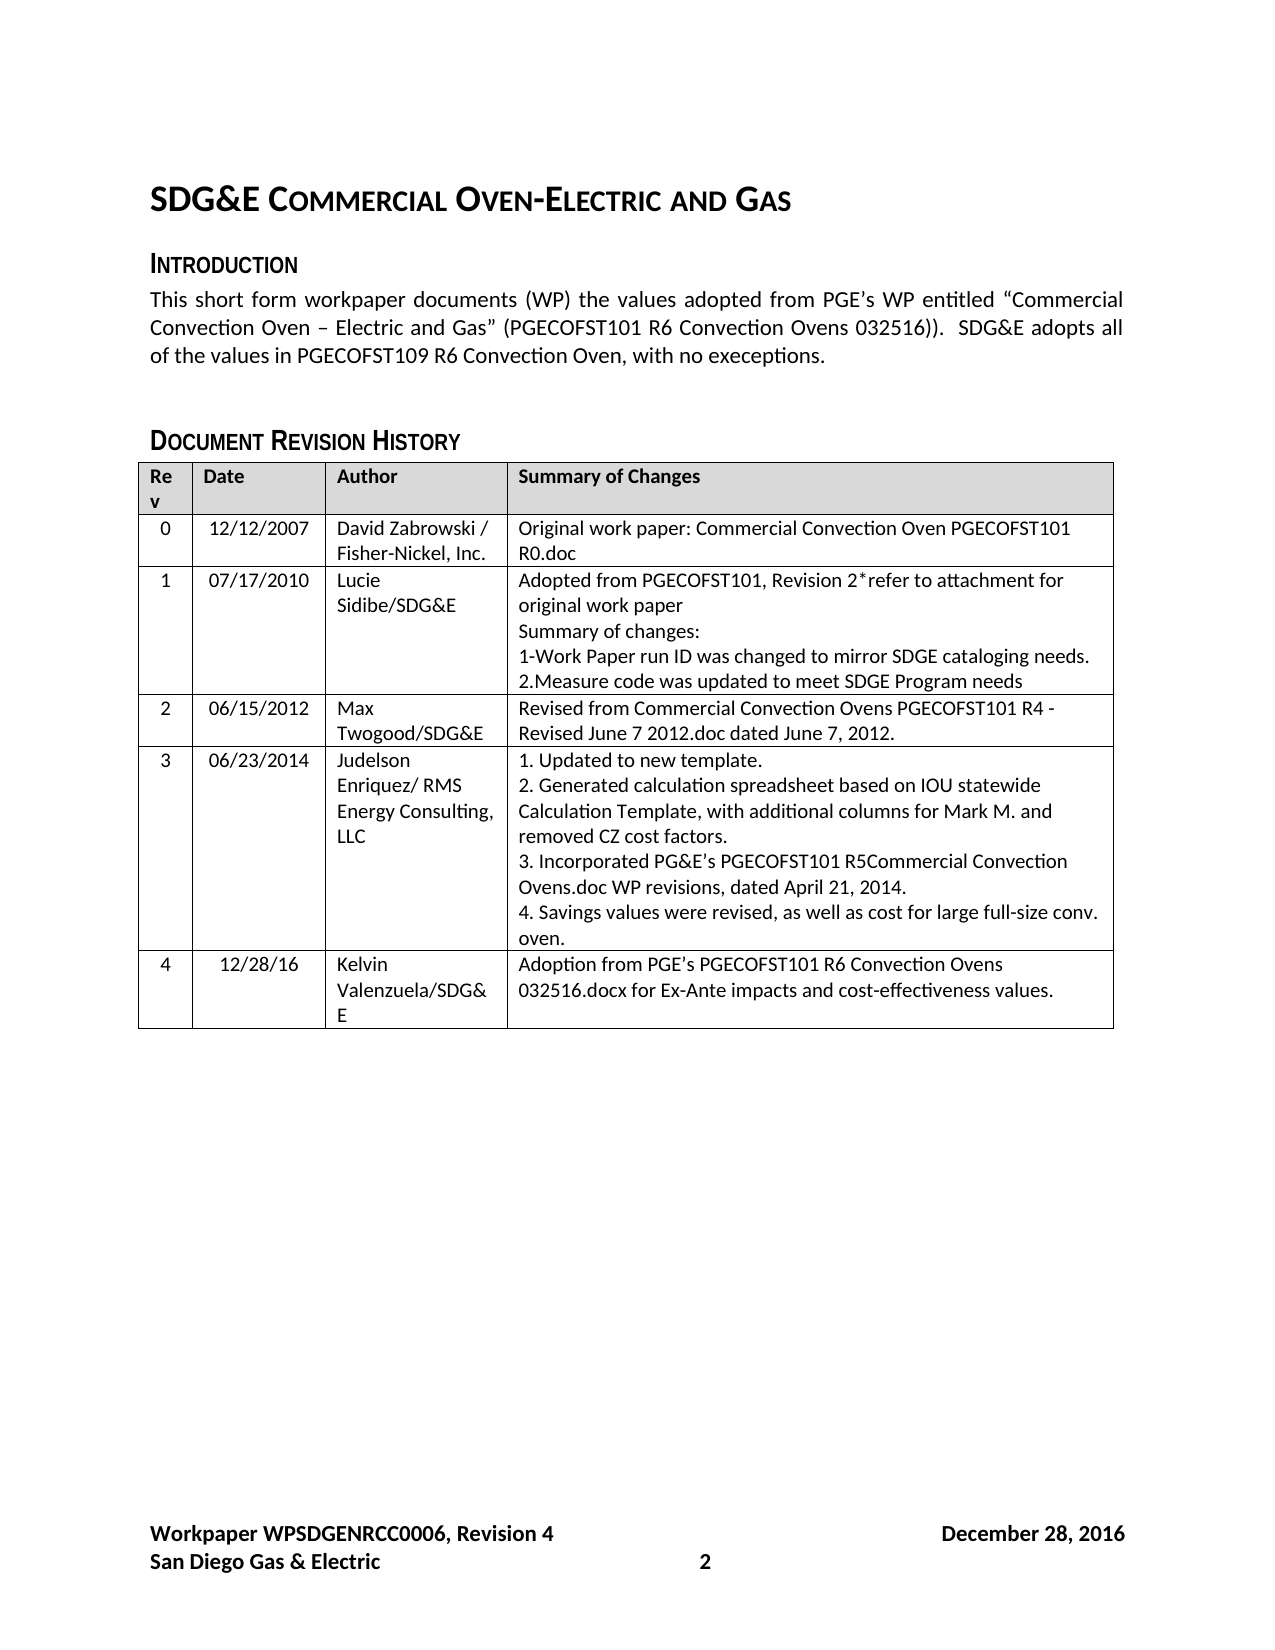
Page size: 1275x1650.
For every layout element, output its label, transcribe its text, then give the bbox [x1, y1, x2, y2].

table_cell David Zabrowski / Fisher-Nickel, Inc. [326, 515, 507, 566]
text This short form workpaper documents (WP) the values adopted from PGE’s WP entitled “Commercial Convection Oven – Electric and Gas” (PGECOFST101 R6 Convection Ovens 032516)). SDG&E adopts all of the values in PGECOFST109 R6 Convection Oven, with no execeptions. [150, 286, 1125, 369]
table_header Summary of Changes [508, 463, 1113, 514]
table_cell Max Twogood/SDG&E [326, 695, 507, 746]
table_cell Revised from Commercial Convection Ovens PGECOFST101 R4 -Revised June 7 2012.doc dated June 7, 2012. [508, 695, 1113, 746]
table_cell 12/12/2007 [193, 515, 325, 566]
table_header Rev [139, 463, 192, 514]
table_cell 06/23/2014 [193, 747, 325, 950]
table_cell Adopted from PGECOFST101, Revision 2*refer to attachment for original work paper Summary of changes: 1-Work Paper run ID was changed to mirror SDGE cataloging needs. 2.Measure code was updated to meet SDGE Program needs [508, 567, 1113, 694]
table_cell 07/17/2010 [193, 567, 325, 694]
table_cell Adoption from PGE’s PGECOFST101 R6 Convection Ovens 032516.docx for Ex-Ante impacts and cost-effectiveness values. [508, 951, 1113, 1028]
table_cell 3 [139, 747, 192, 950]
table_cell 1 [139, 567, 192, 694]
table_cell 06/15/2012 [193, 695, 325, 746]
subtitle SDG&E Commercial Oven-Electric and Gas [150, 175, 1125, 221]
table_cell Judelson Enriquez/ RMS Energy Consulting, LLC [326, 747, 507, 950]
table_cell Kelvin Valenzuela/SDG&E [326, 951, 507, 1028]
subtitle Introduction [150, 246, 1125, 279]
table_header Author [326, 463, 507, 514]
table_cell 0 [139, 515, 192, 566]
table_cell Original work paper: Commercial Convection Oven PGECOFST101 R0.doc [508, 515, 1113, 566]
subtitle Document Revision History [150, 423, 1125, 456]
table_cell Lucie Sidibe/SDG&E [326, 567, 507, 694]
table_cell 4 [139, 951, 192, 1028]
table_cell 12/28/16 [193, 951, 325, 1028]
table_header Date [193, 463, 325, 514]
table_cell 1. Updated to new template. 2. Generated calculation spreadsheet based on IOU statewide Calculation Template, with additional columns for Mark M. and removed CZ cost factors. 3. Incorporated PG&E’s PGECOFST101 R5Commercial Convection Ovens.doc WP revisions, dated April 21, 2014. 4. Savings values were revised, as well as cost for large full-size conv. oven. [508, 747, 1113, 950]
table_cell 2 [139, 695, 192, 746]
